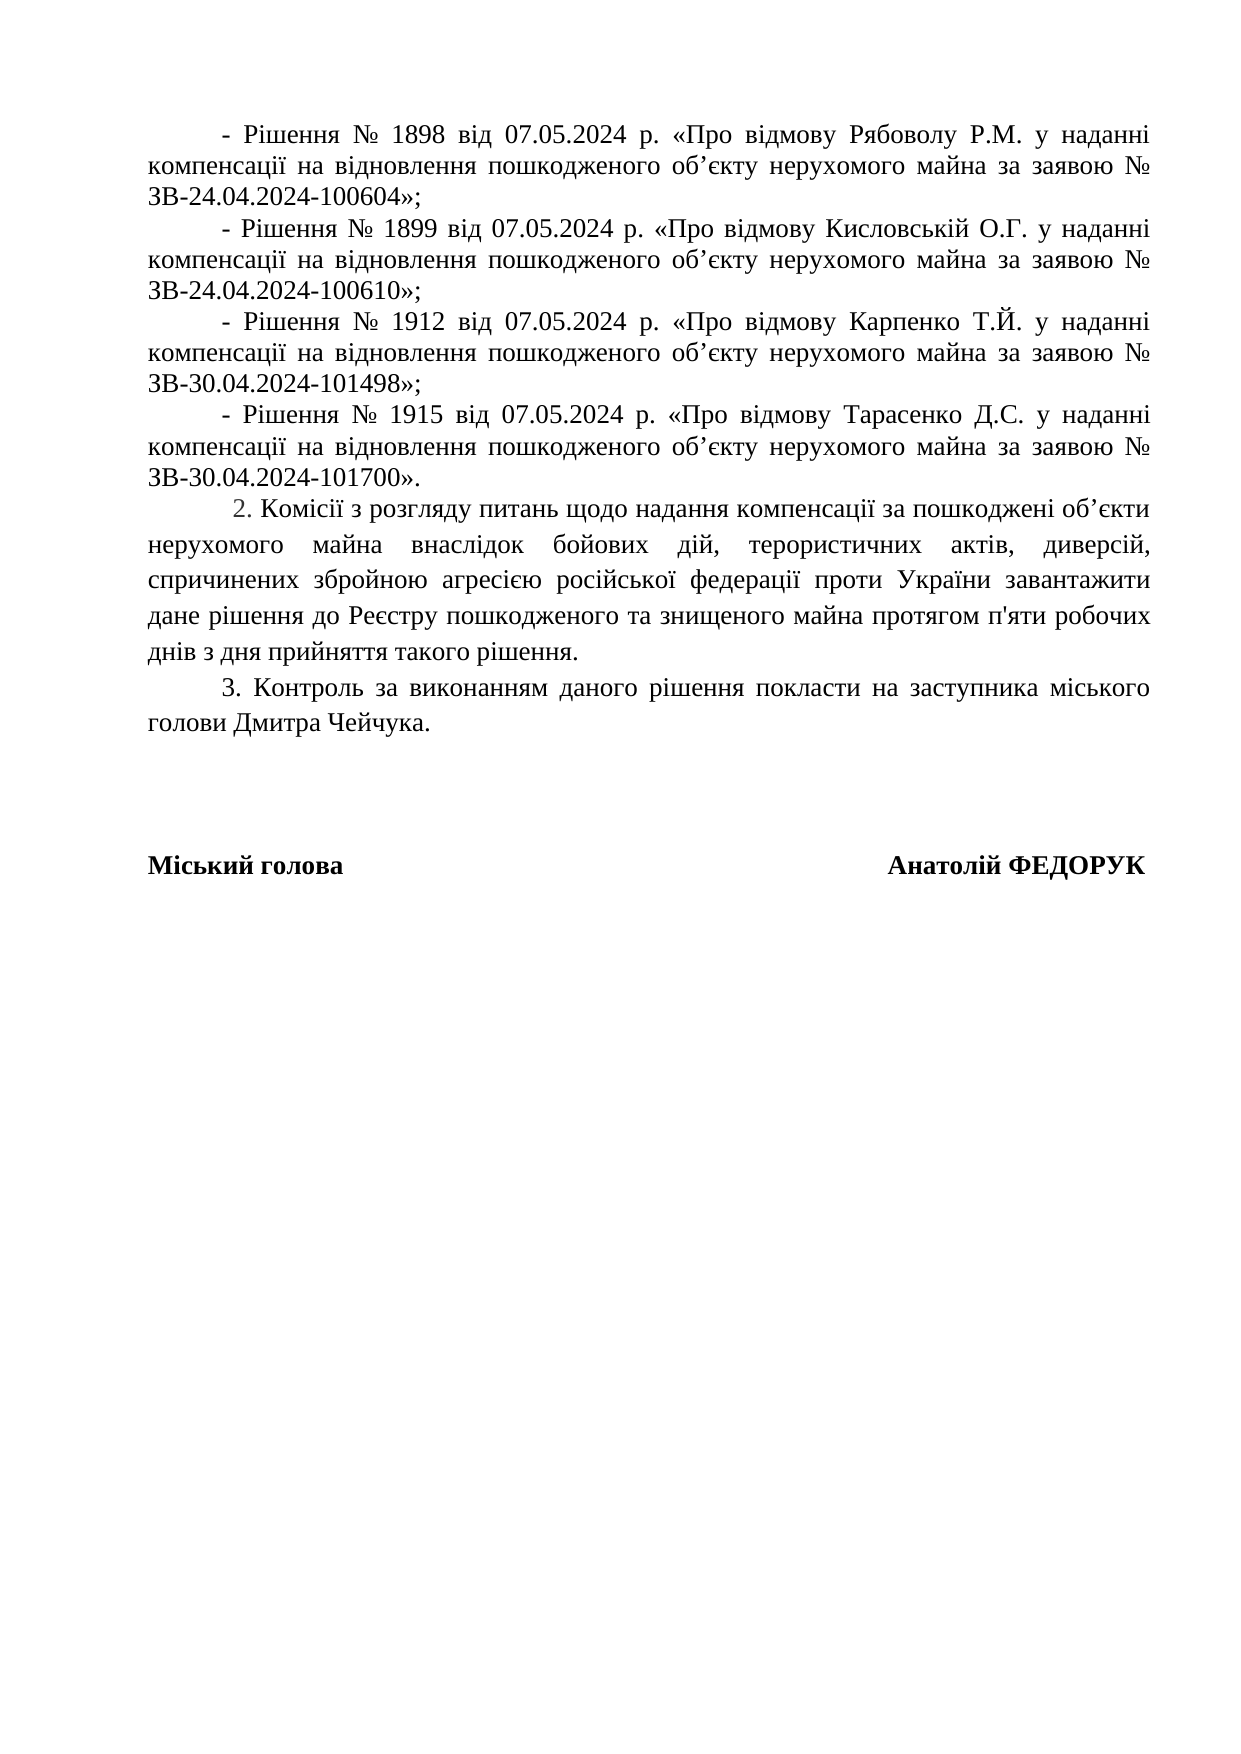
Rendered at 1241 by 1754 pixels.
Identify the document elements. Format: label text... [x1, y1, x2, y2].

text - Рішення № 1898 від 07.05.2024 р. «Про відмову Рябоволу Р.М. у наданні компенсації на відновлення пошкодженого об’єкту нерухомого майна за заявою № ЗВ-24.04.2024-100604»; [148, 118, 1152, 212]
text - Рішення № 1899 від 07.05.2024 р. «Про відмову Кисловській О.Г. у наданні компенсації на відновлення пошкодженого об’єкту нерухомого майна за заявою № ЗВ-24.04.2024-100610»; [148, 212, 1152, 305]
text - Рішення № 1912 від 07.05.2024 р. «Про відмову Карпенко Т.Й. у наданні компенсації на відновлення пошкодженого об’єкту нерухомого майна за заявою № ЗВ-30.04.2024-101498»; [148, 305, 1152, 398]
text 3. Контроль за виконанням даного рішення покласти на заступника міського голови Дмитра Чейчука. [148, 671, 1152, 737]
text 2. Комісії з розгляду питань щодо надання компенсації за пошкоджені об’єкти нерухомого майна внаслідок бойових дій, терористичних актів, диверсій, спричинених збройною агресією російської федерації проти України завантажити дане рішення до Реєстру пошкодженого та знищеного майна протягом п'яти робочих днів з дня прийняття такого рішення. [148, 492, 1152, 666]
text Міський голова Анатолій ФЕДОРУК [148, 849, 1152, 880]
text - Рішення № 1915 від 07.05.2024 р. «Про відмову Тарасенко Д.С. у наданні компенсації на відновлення пошкодженого об’єкту нерухомого майна за заявою № ЗВ-30.04.2024-101700». [148, 398, 1152, 492]
